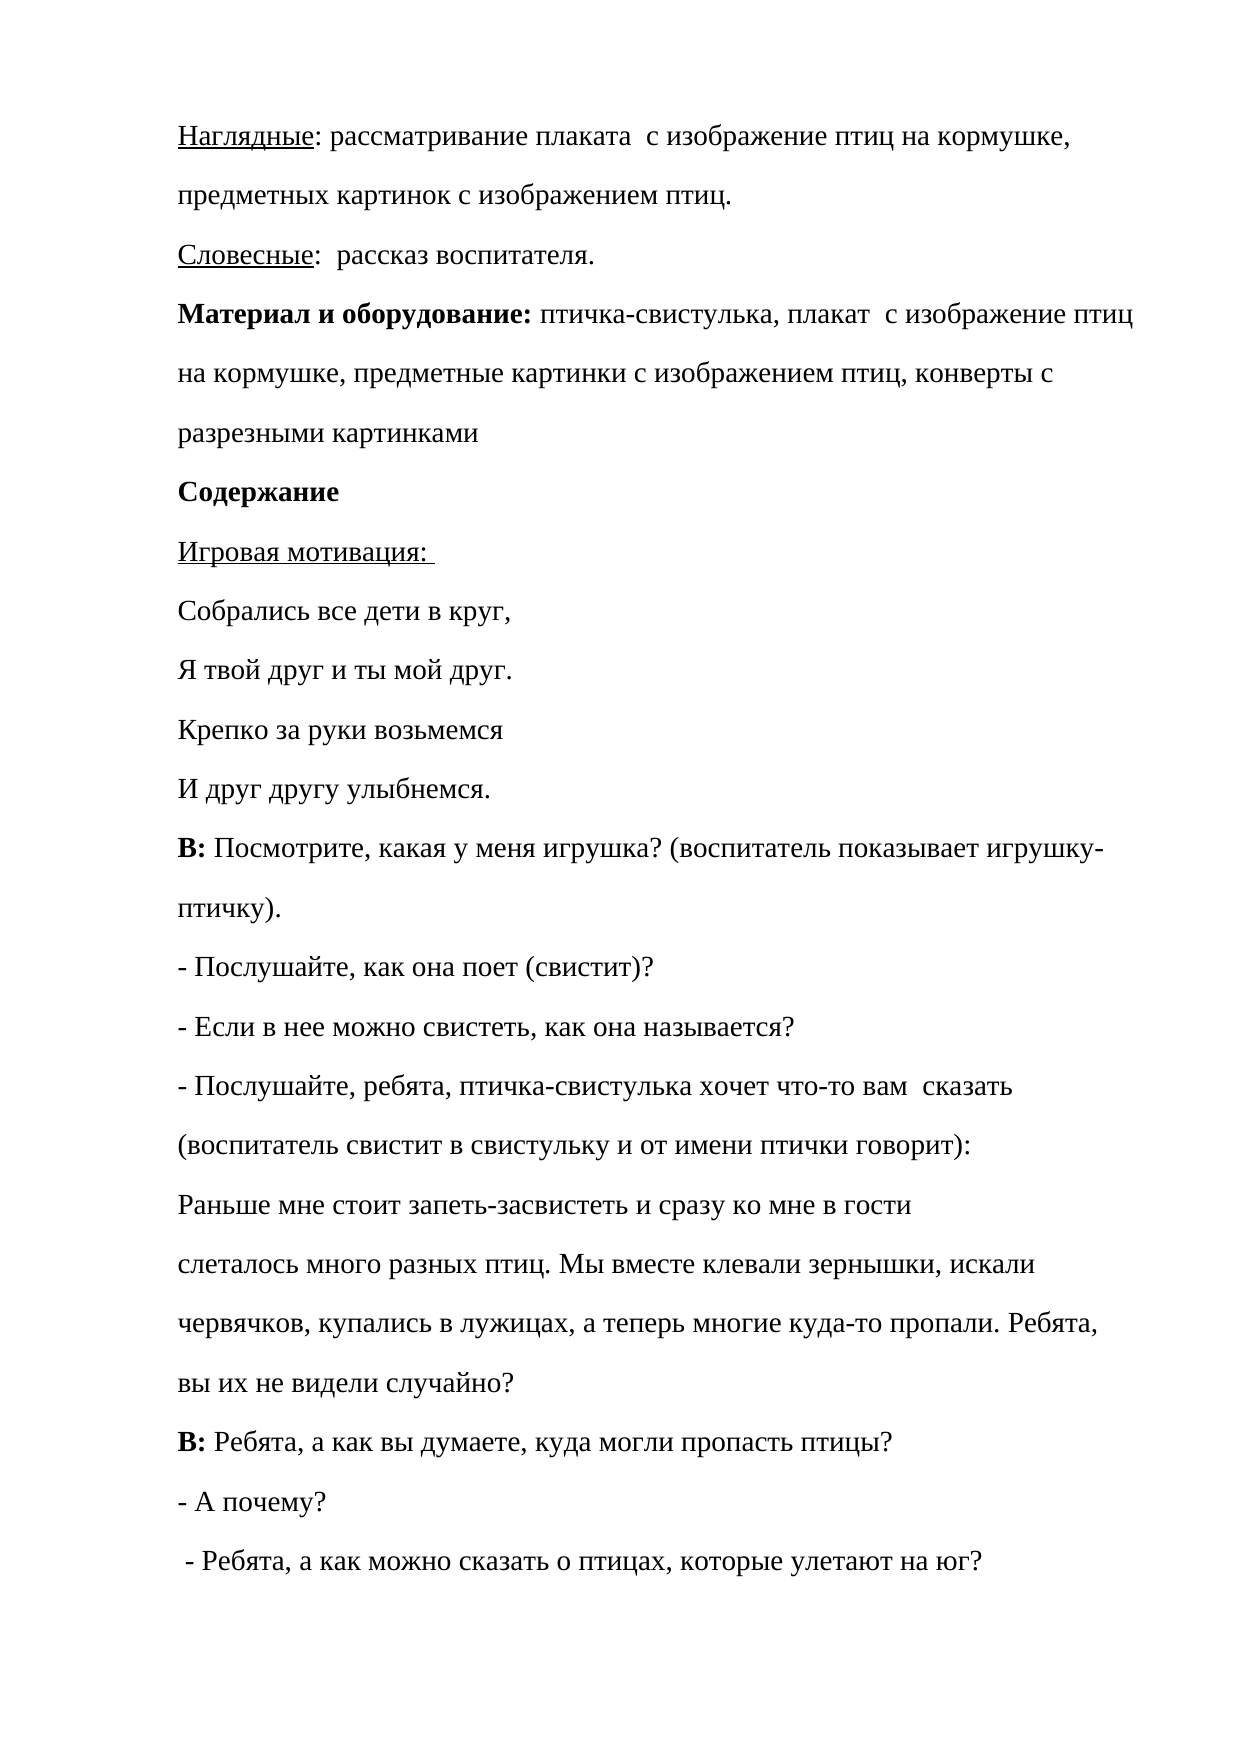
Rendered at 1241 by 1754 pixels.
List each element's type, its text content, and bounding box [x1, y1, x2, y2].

text Материал и оборудование: птичка-свистулька, плакат с изображение птиц [177, 296, 1152, 330]
text Раньше мне стоит запеть-засвистеть и сразу ко мне в гости [177, 1187, 1152, 1220]
text (воспитатель свистит в свистульку и от имени птички говорит): [177, 1127, 1152, 1161]
text вы их не видели случайно? [177, 1365, 1152, 1398]
text Собрались все дети в круг, [177, 593, 1152, 627]
text - Ребята, а как можно сказать о птицах, которые улетают на юг? [177, 1543, 1152, 1577]
text И друг другу улыбнемся. [177, 771, 1152, 805]
text Наглядные: рассматривание плаката с изображение птиц на кормушке, [177, 118, 1152, 152]
text птичку). [177, 890, 1152, 923]
text Крепко за руки возьмемся [177, 712, 1152, 745]
text В: Ребята, а как вы думаете, куда могли пропасть птицы? [177, 1424, 1152, 1458]
text червячков, купались в лужицах, а теперь многие куда-то пропали. Ребята, [177, 1306, 1152, 1339]
text Я твой друг и ты мой друг. [177, 652, 1152, 686]
text на кормушке, предметные картинки с изображением птиц, конверты с [177, 356, 1152, 389]
text - Послушайте, ребята, птичка-свистулька хочет что-то вам сказать [177, 1068, 1152, 1102]
text - Послушайте, как она поет (свистит)? [177, 949, 1152, 983]
text слеталось много разных птиц. Мы вместе клевали зернышки, искали [177, 1246, 1152, 1280]
text В: Посмотрите, какая у меня игрушка? (воспитатель показывает игрушку- [177, 831, 1152, 864]
text - Если в нее можно свистеть, как она называется? [177, 1009, 1152, 1042]
text - А почему? [177, 1484, 1152, 1517]
text Игровая мотивация: [177, 534, 1152, 567]
text Словесные: рассказ воспитателя. [177, 237, 1152, 270]
text Содержание [177, 474, 1152, 508]
text разрезными картинками [177, 415, 1152, 448]
text предметных картинок с изображением птиц. [177, 177, 1152, 211]
